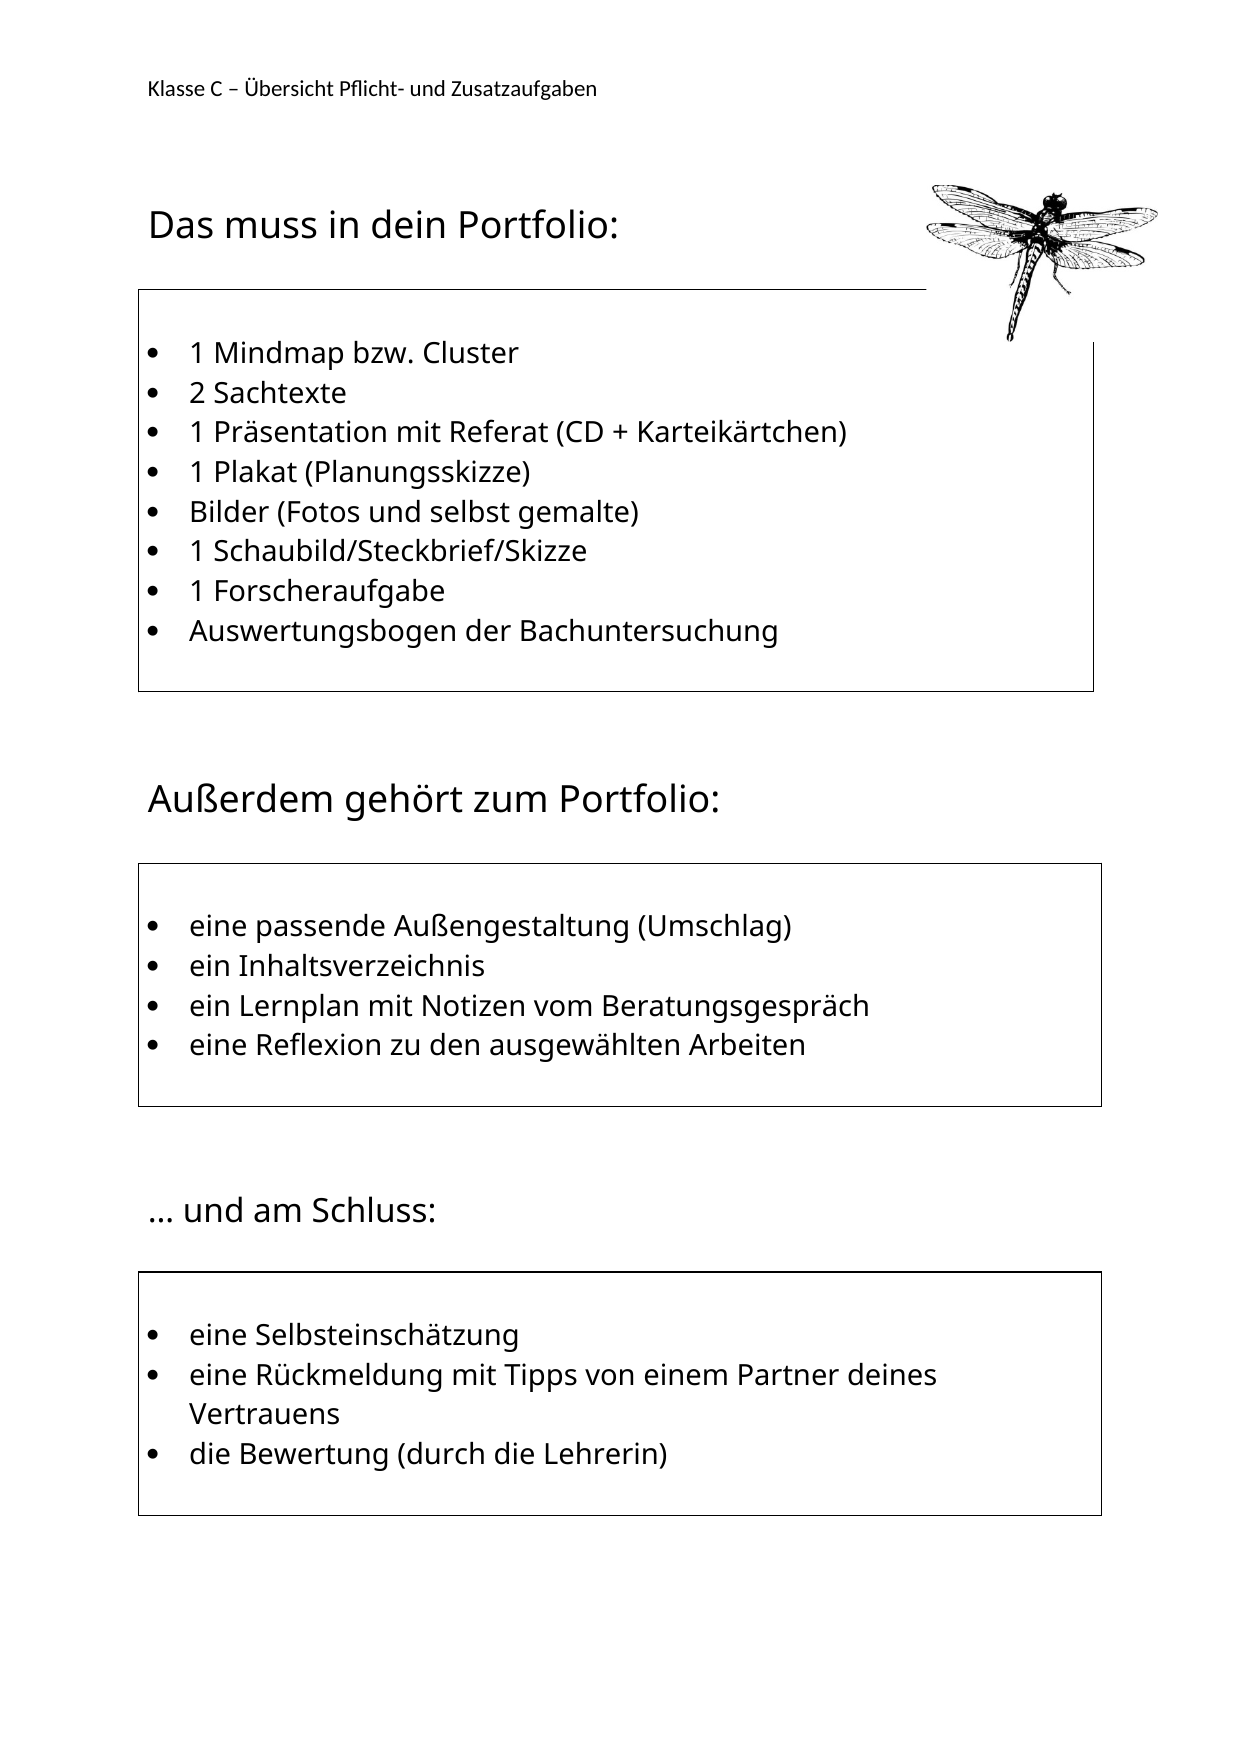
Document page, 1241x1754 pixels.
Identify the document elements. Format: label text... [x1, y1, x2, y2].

text Außerdem gehört zum Portfolio: [148, 772, 1093, 823]
list eine Reflexion zu den ausgewählten Arbeiten [148, 1024, 1093, 1064]
text … und am Schluss: [148, 1186, 1093, 1232]
list 1 Schaubild/Steckbrief/Skizze [148, 531, 1093, 570]
list Bilder (Fotos und selbst gemalte) [148, 491, 1093, 531]
list ein Inhaltsverzeichnis [148, 945, 1093, 985]
picture [926, 185, 1158, 342]
list 1 Forscheraufgabe [148, 570, 1093, 610]
list 1 Plakat (Planungsskizze) [148, 451, 1093, 491]
list 1 Präsentation mit Referat (CD + Karteikärtchen) [148, 412, 1093, 451]
list 2 Sachtexte [148, 372, 1093, 412]
list eine passende Außengestaltung (Umschlag) [148, 905, 1093, 945]
list Auswertungsbogen der Bachuntersuchung [148, 610, 1093, 650]
list eine Selbsteinschätzung [148, 1314, 1093, 1354]
list die Bewertung (durch die Lehrerin) [148, 1433, 1093, 1473]
text Das muss in dein Portfolio: [148, 199, 926, 250]
list 1 Mindmap bzw. Cluster [148, 332, 1093, 372]
list eine Rückmeldung mit Tipps von einem Partner deines Vertrauens [148, 1354, 1093, 1433]
list ein Lernplan mit Notizen vom Beratungsgespräch [148, 985, 1093, 1024]
